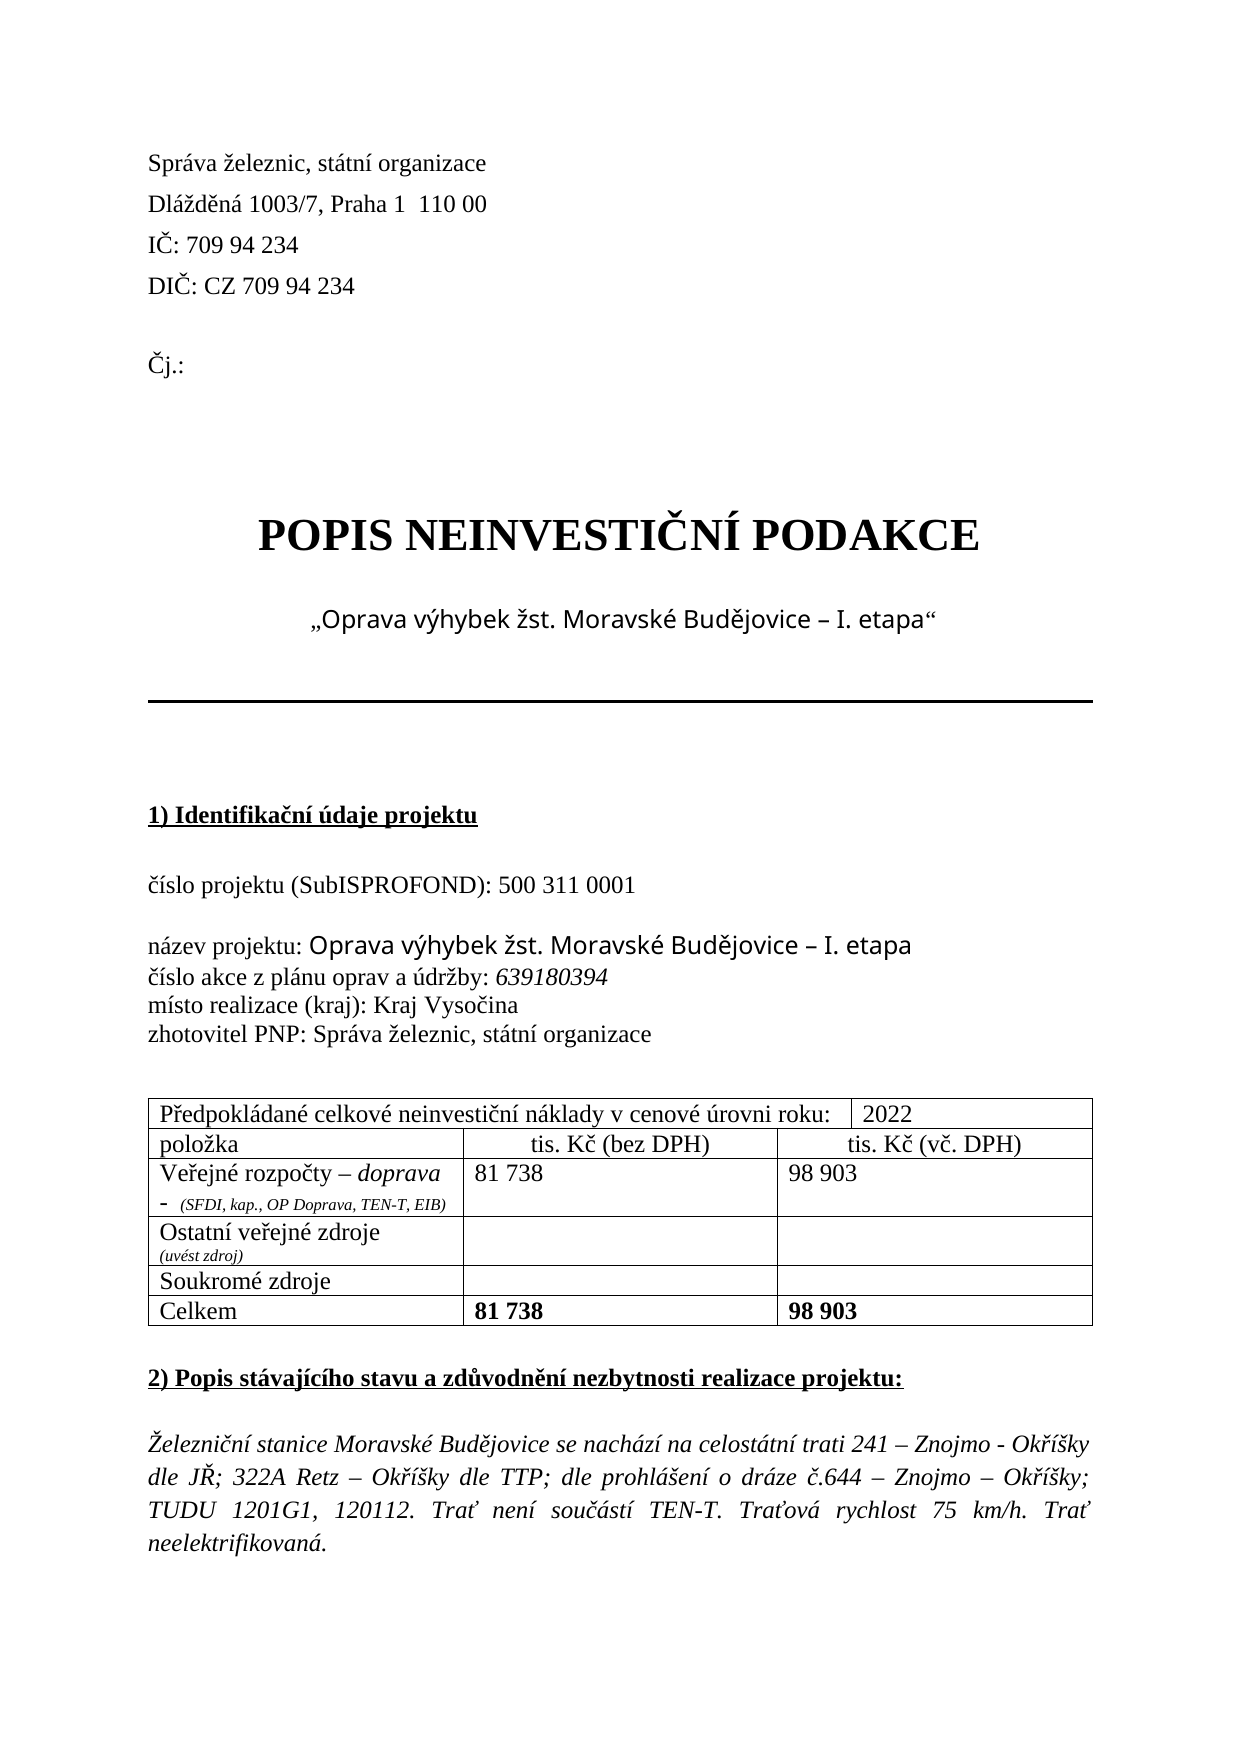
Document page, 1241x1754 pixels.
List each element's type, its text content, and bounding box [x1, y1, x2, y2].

table_cell 81 738 [464, 1296, 777, 1324]
text název projektu: Oprava výhybek žst. Moravské Budějovice – I. etapa [148, 928, 1093, 962]
text Čj.: [148, 350, 1093, 379]
text číslo akce z plánu oprav a údržby: 639180394 [148, 962, 1093, 990]
table_cell Celkem [149, 1296, 463, 1324]
table_cell tis. Kč (vč. DPH) [778, 1129, 1092, 1157]
text IČ: 709 94 234 [148, 230, 1093, 259]
text 1) Identifikační údaje projektu [148, 800, 1093, 829]
text POPIS NEINVESTIČNÍ PODAKCE [148, 508, 1093, 560]
text Železniční stanice Moravské Budějovice se nachází na celostátní trati 241 – Znojmo - Okříšky dle JŘ; 322A Retz – Okříšky dle TTP; dle prohlášení o dráze č.644 – Znojmo – Okříšky; TUDU 1201G1, 120112. Trať není součástí TEN-T. Traťová rychlost 75 km/h. Trať neelektrifikovaná. [148, 1429, 1093, 1557]
text zhotovitel PNP: Správa železnic, státní organizace [148, 1019, 1093, 1048]
text Správa železnic, státní organizace [148, 148, 1093, 176]
text „Oprava výhybek žst. Moravské Budějovice – I. etapa“ [148, 602, 1093, 636]
table_cell [778, 1217, 1092, 1265]
table_cell 81 738 [464, 1159, 777, 1216]
table_header Předpokládané celkové neinvestiční náklady v cenové úrovni roku: [149, 1099, 851, 1128]
table_cell [464, 1266, 777, 1295]
text Dlážděná 1003/7, Praha 1 110 00 [148, 189, 1093, 218]
text DIČ: CZ 709 94 234 [148, 271, 1093, 300]
table_cell Ostatní veřejné zdroje (uvést zdroj) [149, 1217, 463, 1265]
table_cell položka [149, 1129, 463, 1157]
table_header 2022 [852, 1099, 1092, 1128]
table_cell 98 903 [778, 1296, 1092, 1324]
table_cell [464, 1217, 777, 1265]
table_cell Soukromé zdroje [149, 1266, 463, 1295]
text číslo projektu (SubISPROFOND): 500 311 0001 [148, 870, 1093, 899]
table_cell Veřejné rozpočty – doprava - (SFDI, kap., OP Doprava, TEN-T, EIB) [149, 1159, 463, 1216]
table_cell 98 903 [778, 1159, 1092, 1216]
table_cell [778, 1266, 1092, 1295]
table_cell tis. Kč (bez DPH) [464, 1129, 777, 1157]
text 2) Popis stávajícího stavu a zdůvodnění nezbytnosti realizace projektu: [148, 1363, 1093, 1392]
text místo realizace (kraj): Kraj Vysočina [148, 990, 1093, 1019]
